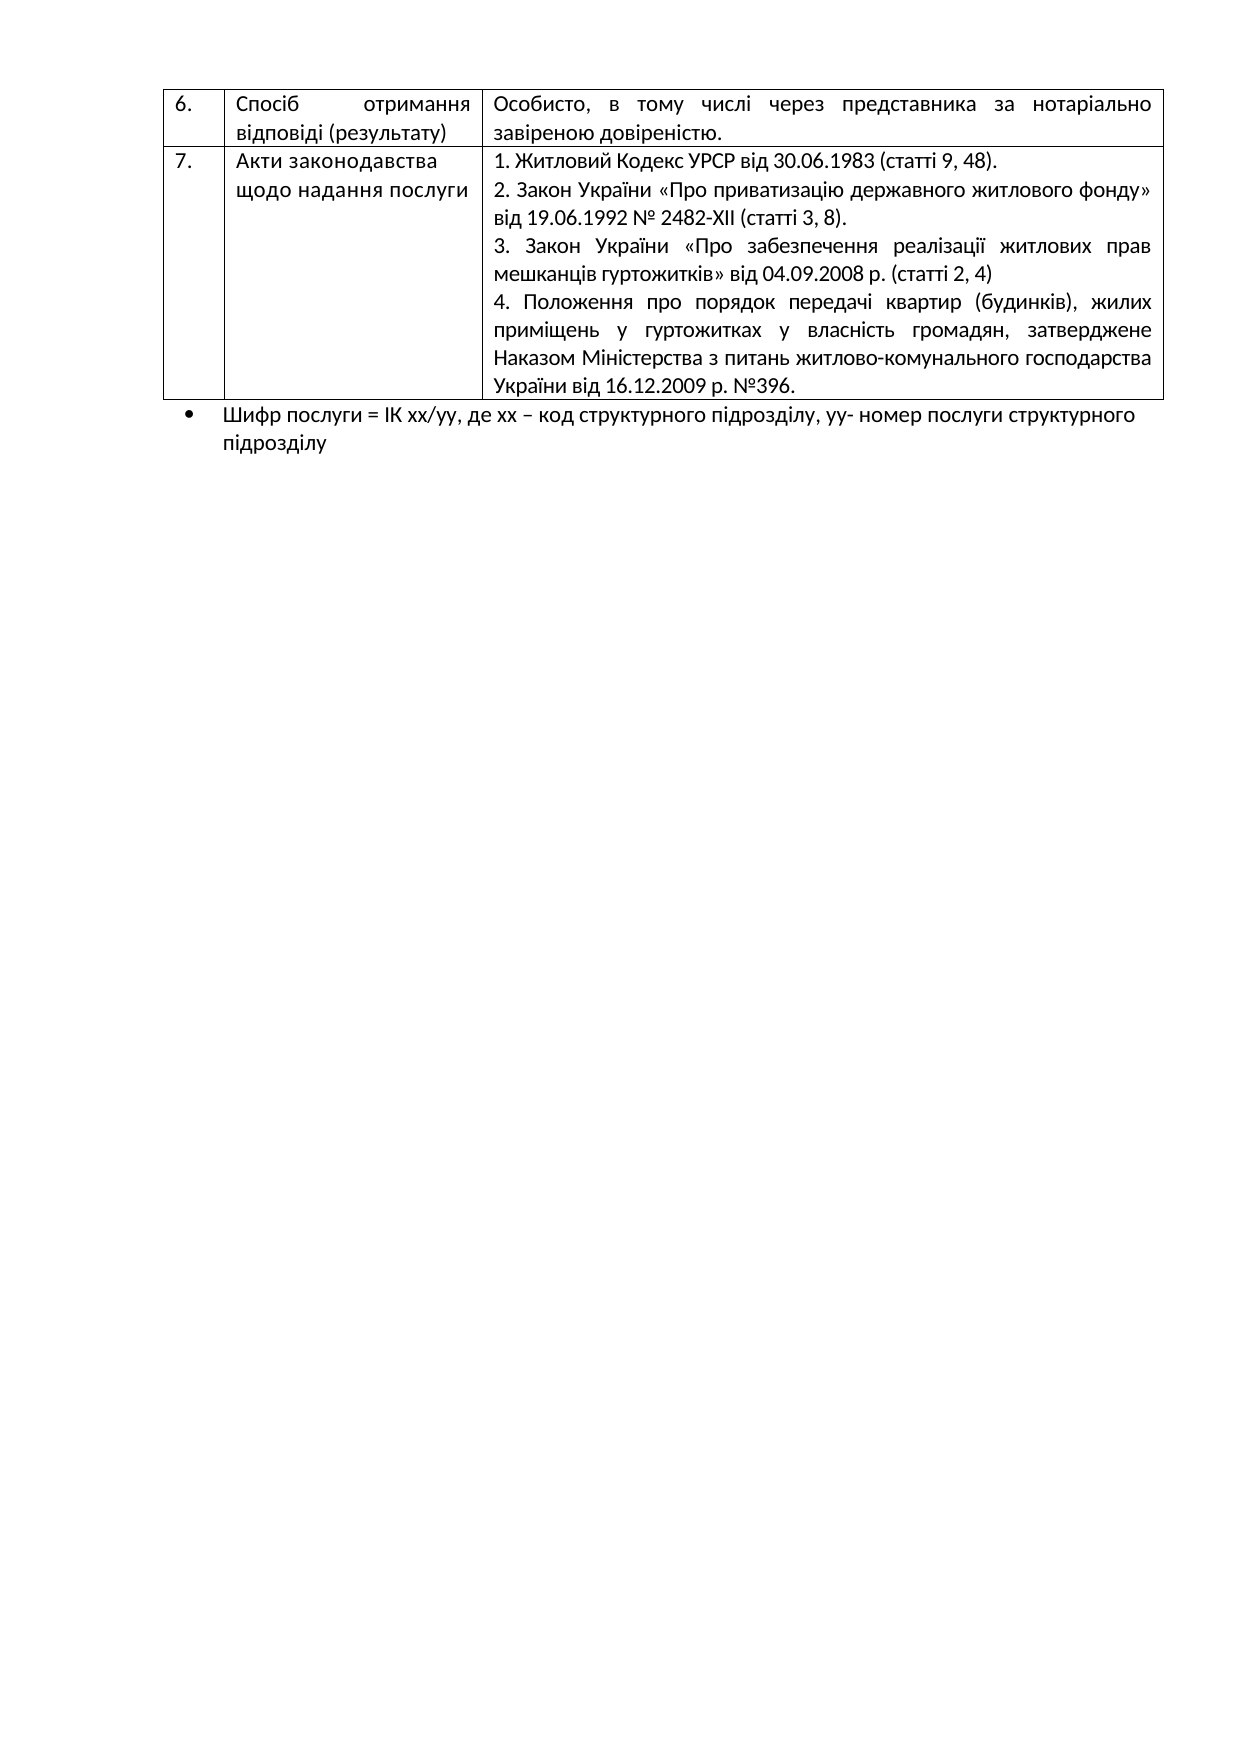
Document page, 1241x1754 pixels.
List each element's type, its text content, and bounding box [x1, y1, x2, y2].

table_cell 1. Житловий Кодекс УРСР від 30.06.1983 (статті 9, 48). 2. Закон України «Про приватизацію державного житлового фонду» від 19.06.1992 № 2482-XII (статті 3, 8). 3. Закон України «Про забезпечення реалізації житлових прав мешканців гуртожитків» від 04.09.2008 р. (статті 2, 4) 4. Положення про порядок передачі квартир (будинків), жилих приміщень у гуртожитках у власність громадян, затверджене Наказом Міністерства з питань житлово-комунального господарства України від 16.12.2009 р. №396. [483, 147, 1163, 399]
table_cell 7. [164, 147, 224, 399]
table_cell Особисто, в тому числі через представника за нотаріально завіреною довіреністю. [483, 90, 1163, 146]
table_cell Спосіб отримання відповіді (результату) [225, 90, 482, 146]
list Шифр послуги = ІК хх/уу, де хх – код структурного підрозділу, уу- номер послуги структурного підрозділу [185, 400, 1152, 456]
table_cell 6. [164, 90, 224, 146]
table_cell Акти законодавства щодо надання послуги [225, 147, 482, 399]
